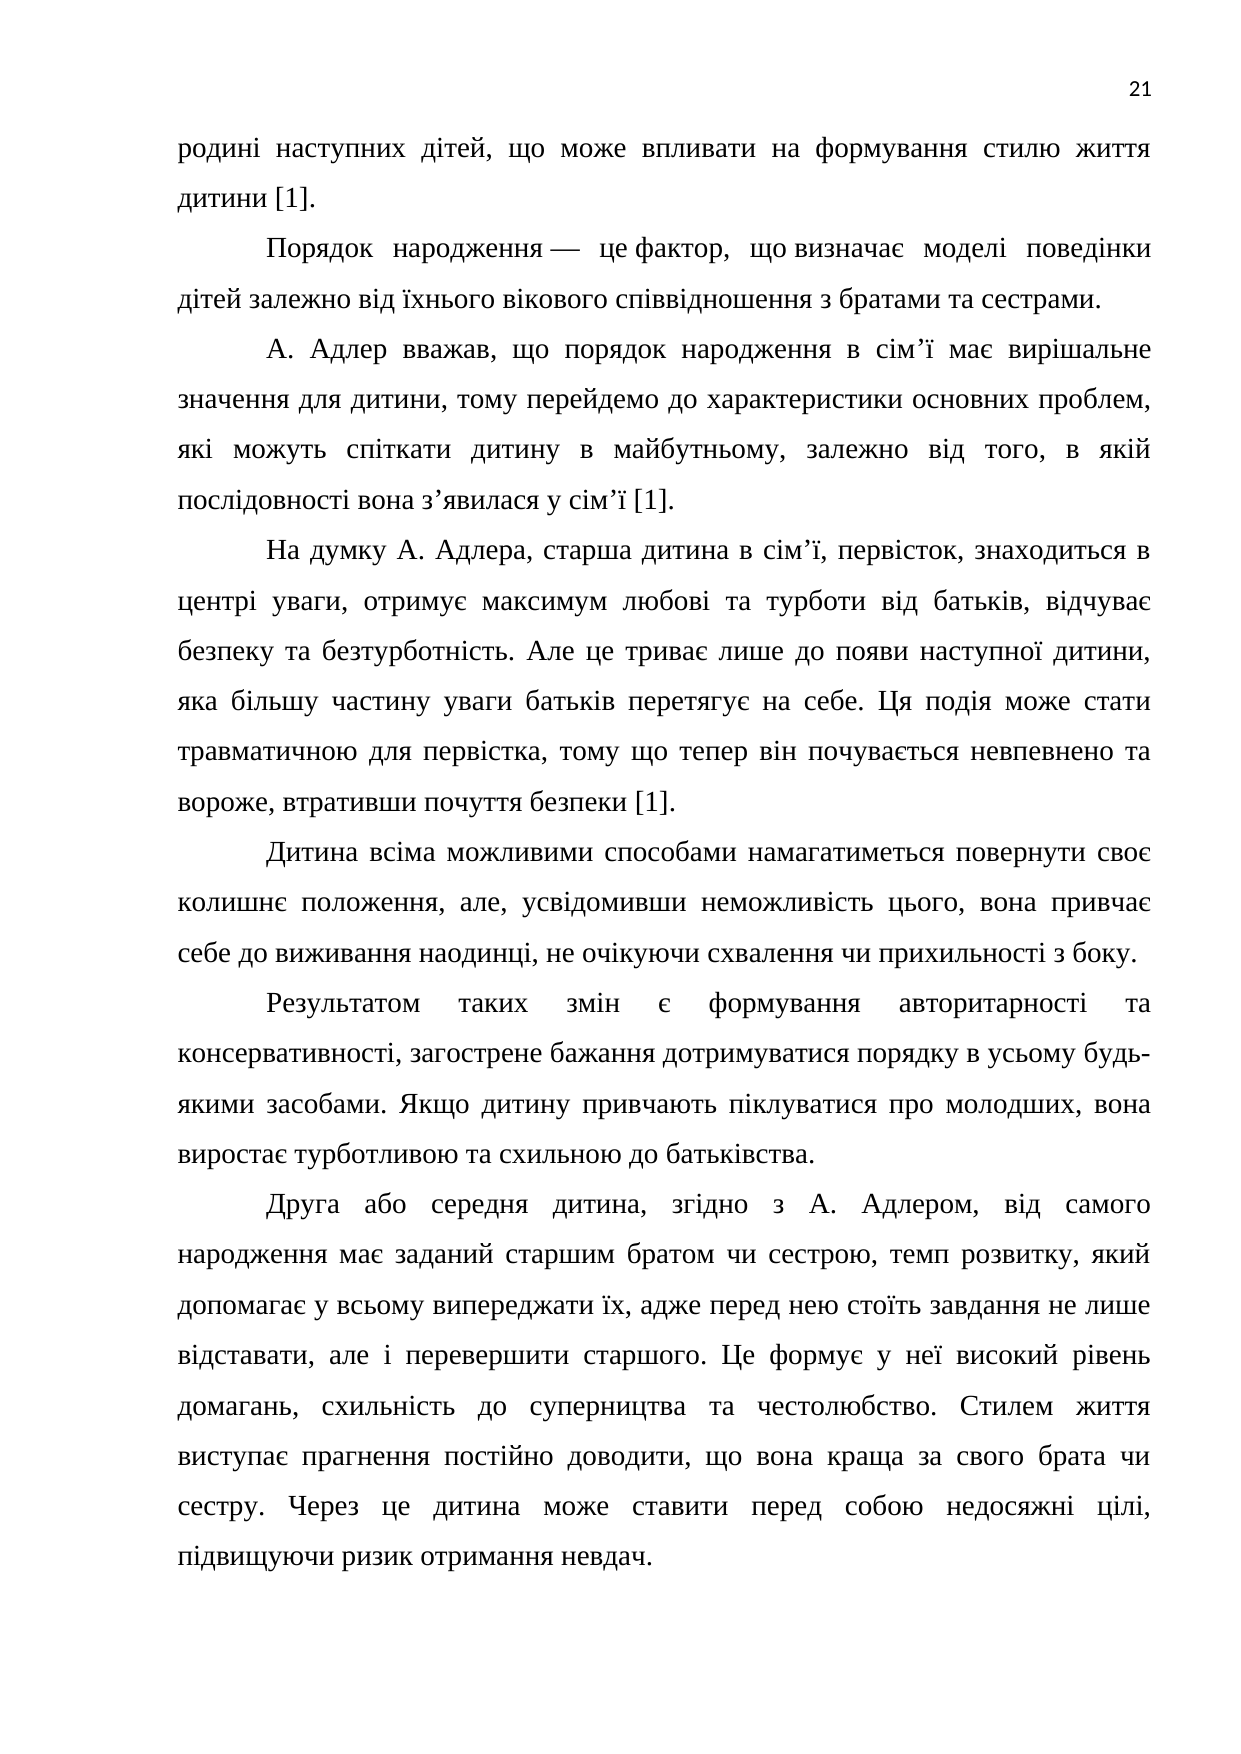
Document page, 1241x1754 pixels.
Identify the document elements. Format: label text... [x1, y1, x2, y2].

text Порядок народження — це фактор, що визначає моделі поведінки дітей залежно від їхнього вікового співвідношення з братами та сестрами. [177, 230, 1152, 314]
text Результатом таких змін є формування авторитарності та консервативності, загострене бажання дотримуватися порядку в усьому будь-якими засобами. Якщо дитину привчають піклуватися про молодших, вона виростає турботливою та схильною до батьківства. [177, 985, 1152, 1169]
text Друга або середня дитина, згідно з А. Адлером, від самого народження має заданий старшим братом чи сестрою, темп розвитку, який допомагає у всьому випереджати їх, адже перед нею стоїть завдання не лише відставати, але і перевершити старшого. Це формує у неї високий рівень домагань, схильність до суперництва та честолюбство. Стилем життя виступає прагнення постійно доводити, що вона краща за свого брата чи сестру. Через це дитина може ставити перед собою недосяжні цілі, підвищуючи ризик отримання невдач. [177, 1186, 1152, 1572]
text Дитина всіма можливими способами намагатиметься повернути своє колишнє положення, але, усвідомивши неможливість цього, вона привчає себе до виживання наодинці, не очікуючи схвалення чи прихильності з боку. [177, 834, 1152, 968]
text А. Адлер вважав, що порядок народження в сім’ї має вирішальне значення для дитини, тому перейдемо до характеристики основних проблем, які можуть спіткати дитину в майбутньому, залежно від того, в якій послідовності вона з’явилася у сім’ї [1]. [177, 331, 1152, 516]
text На думку А. Адлера, старша дитина в сім’ї, первісток, знаходиться в центрі уваги, отримує максимум любові та турботи від батьків, відчуває безпеку та безтурботність. Але це триває лише до появи наступної дитини, яка більшу частину уваги батьків перетягує на себе. Ця подія може стати травматичною для первістка, тому що тепер він почувається невпевнено та вороже, втративши почуття безпеки [1]. [177, 532, 1152, 817]
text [177, 130, 1152, 214]
